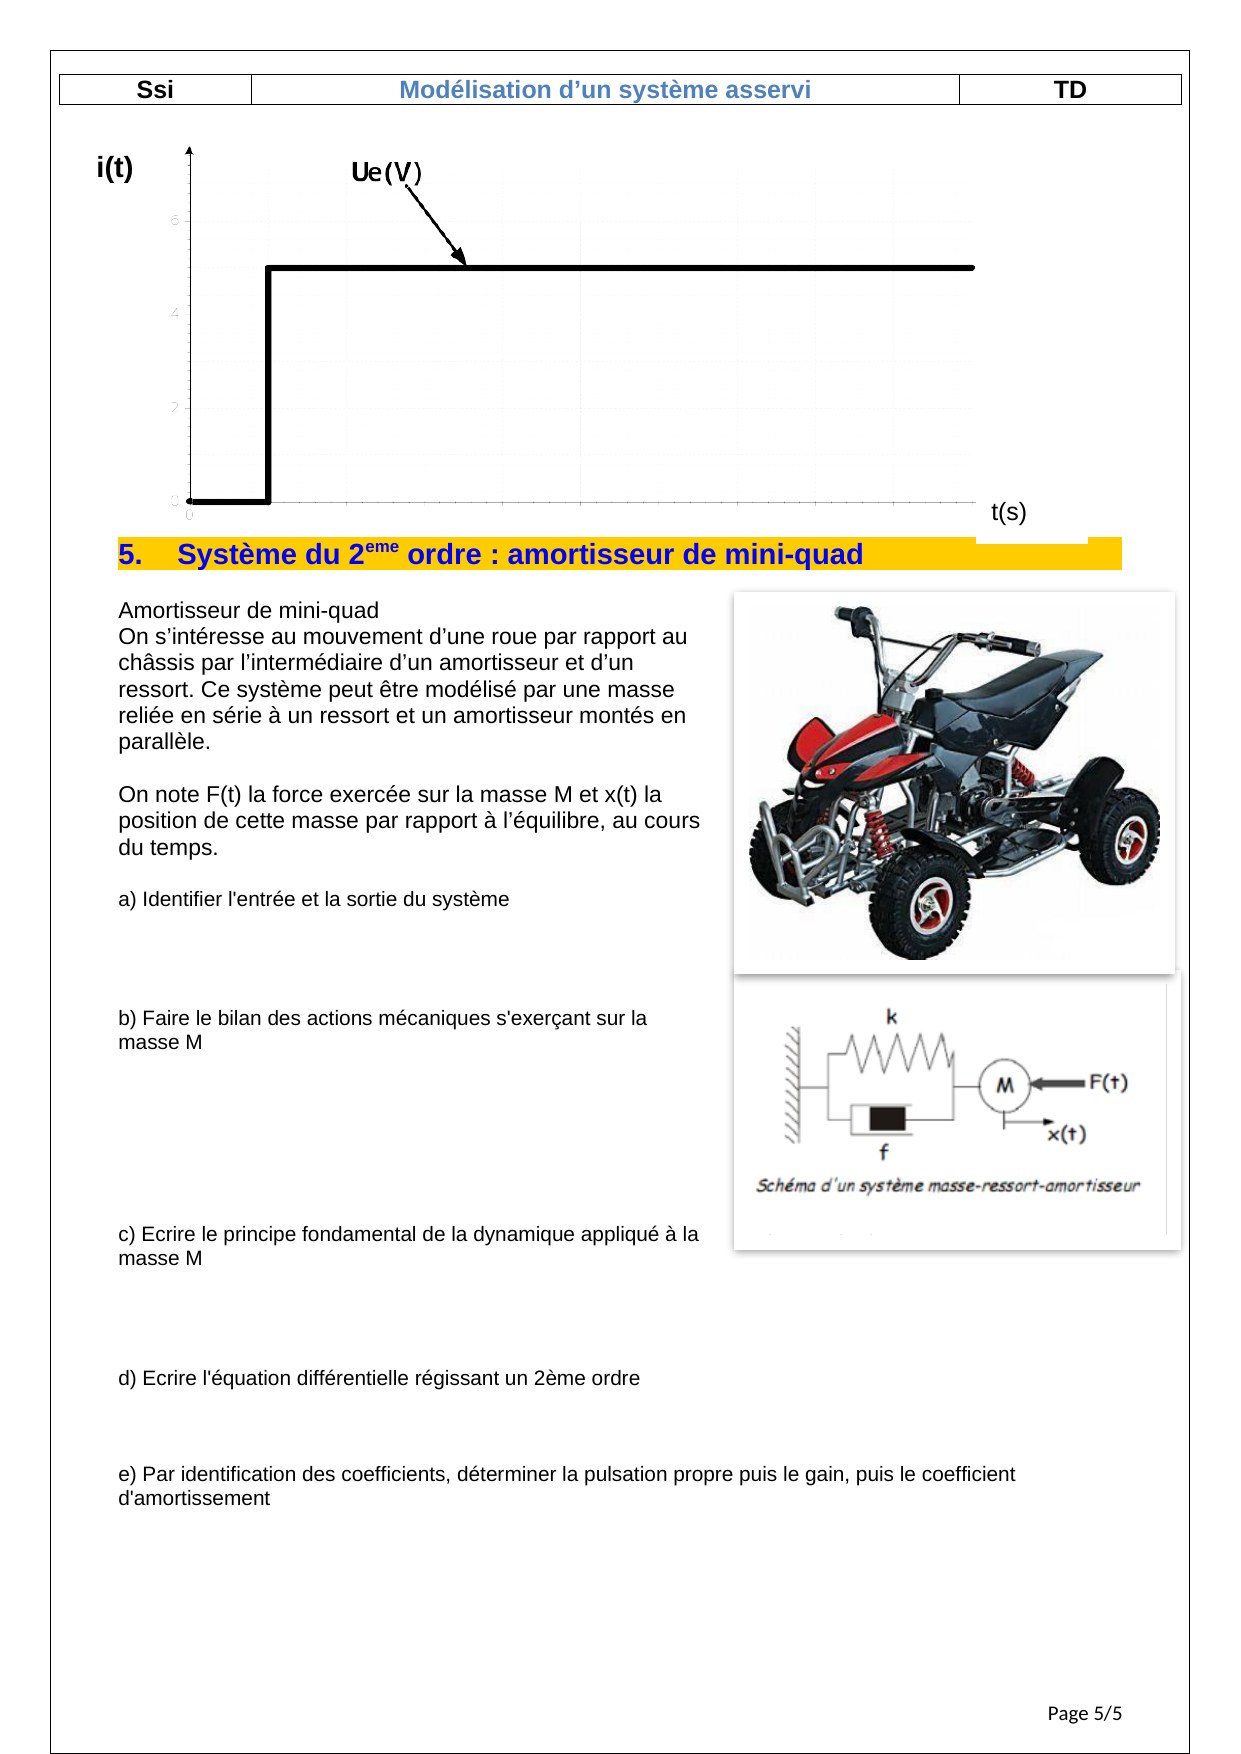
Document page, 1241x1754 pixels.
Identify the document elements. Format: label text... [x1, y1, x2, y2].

text Amortisseur de mini-quad [118, 597, 1122, 623]
text c) Ecrire le principe fondamental de la dynamique appliqué à la masse M [118, 1222, 1122, 1270]
text On s’intéresse au mouvement d’une roue par rapport au châssis par l’intermédiaire d’un amortisseur et d’un ressort. Ce système peut être modélisé par une masse reliée en série à un ressort et un amortisseur montés en parallèle. [118, 623, 1122, 755]
text a) Identifier l'entrée et la sortie du système [118, 886, 1122, 910]
picture [749, 984, 1167, 1235]
text b) Faire le bilan des actions mécaniques s'exerçant sur la masse M [118, 1006, 1122, 1054]
text Système du 2eme ordre : amortisseur de mini-quad [118, 537, 1122, 570]
text On note F(t) la force exercée sur la masse M et x(t) la position de cette masse par rapport à l’équilibre, au cours du temps. [118, 781, 1122, 860]
text d) Ecrire l'équation différentielle régissant un 2ème ordre [118, 1366, 1122, 1389]
picture [749, 606, 1160, 960]
text e) Par identification des coefficients, déterminer la pulsation propre puis le gain, puis le coefficient d'amortissement [118, 1461, 1122, 1509]
